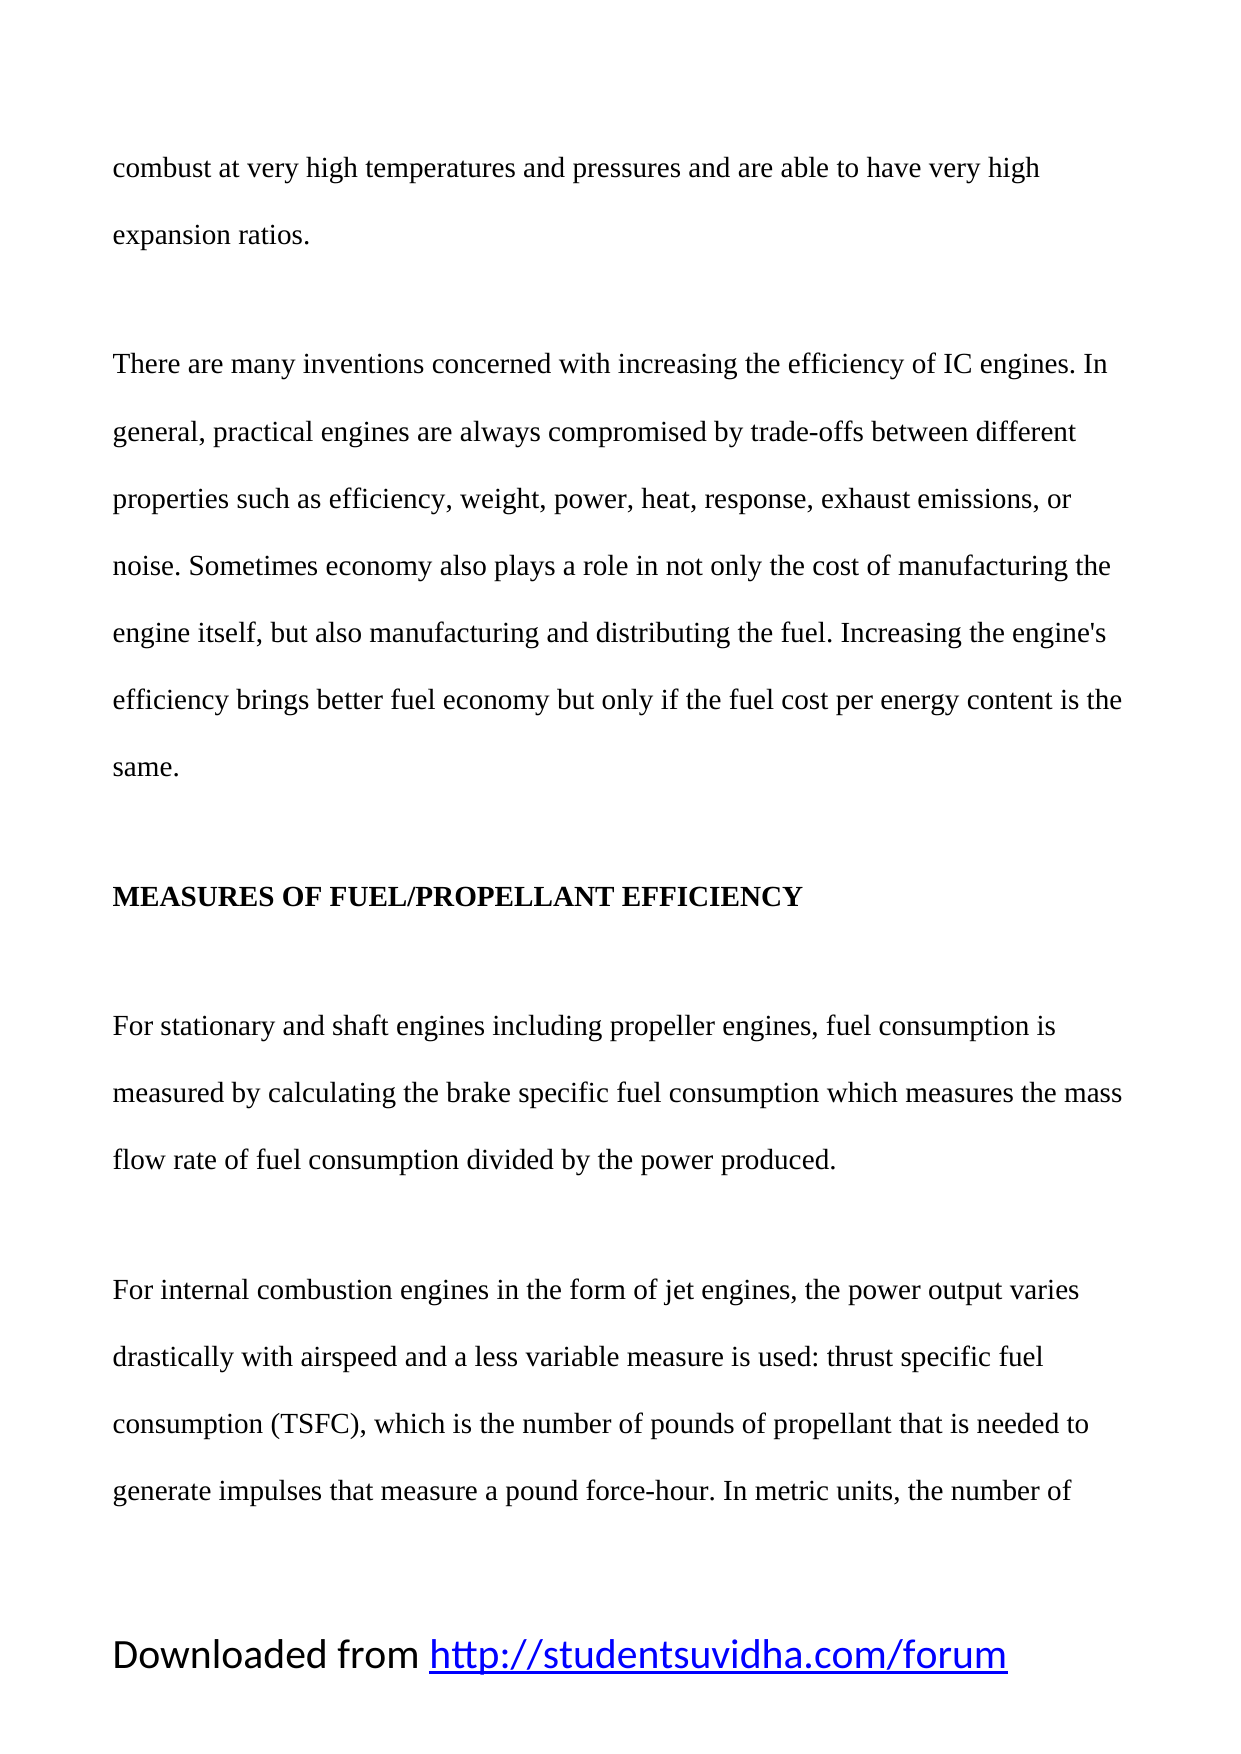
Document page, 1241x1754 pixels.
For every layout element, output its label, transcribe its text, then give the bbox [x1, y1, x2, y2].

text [112, 1272, 1128, 1507]
text For stationary and shaft engines including propeller engines, fuel consumption is measured by calculating the brake specific fuel consumption which measures the mass flow rate of fuel consumption divided by the power produced. [112, 1008, 1128, 1176]
text There are many inventions concerned with increasing the efficiency of IC engines. In general, practical engines are always compromised by trade-offs between different properties such as efficiency, weight, power, heat, response, exhaust emissions, or noise. Sometimes economy also plays a role in not only the cost of manufacturing the engine itself, but also manufacturing and distributing the fuel. Increasing the engine's efficiency brings better fuel economy but only if the fuel cost per energy content is the same. [112, 347, 1128, 783]
text MEASURES OF FUEL/PROPELLANT EFFICIENCY [112, 879, 1128, 912]
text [112, 150, 1128, 251]
